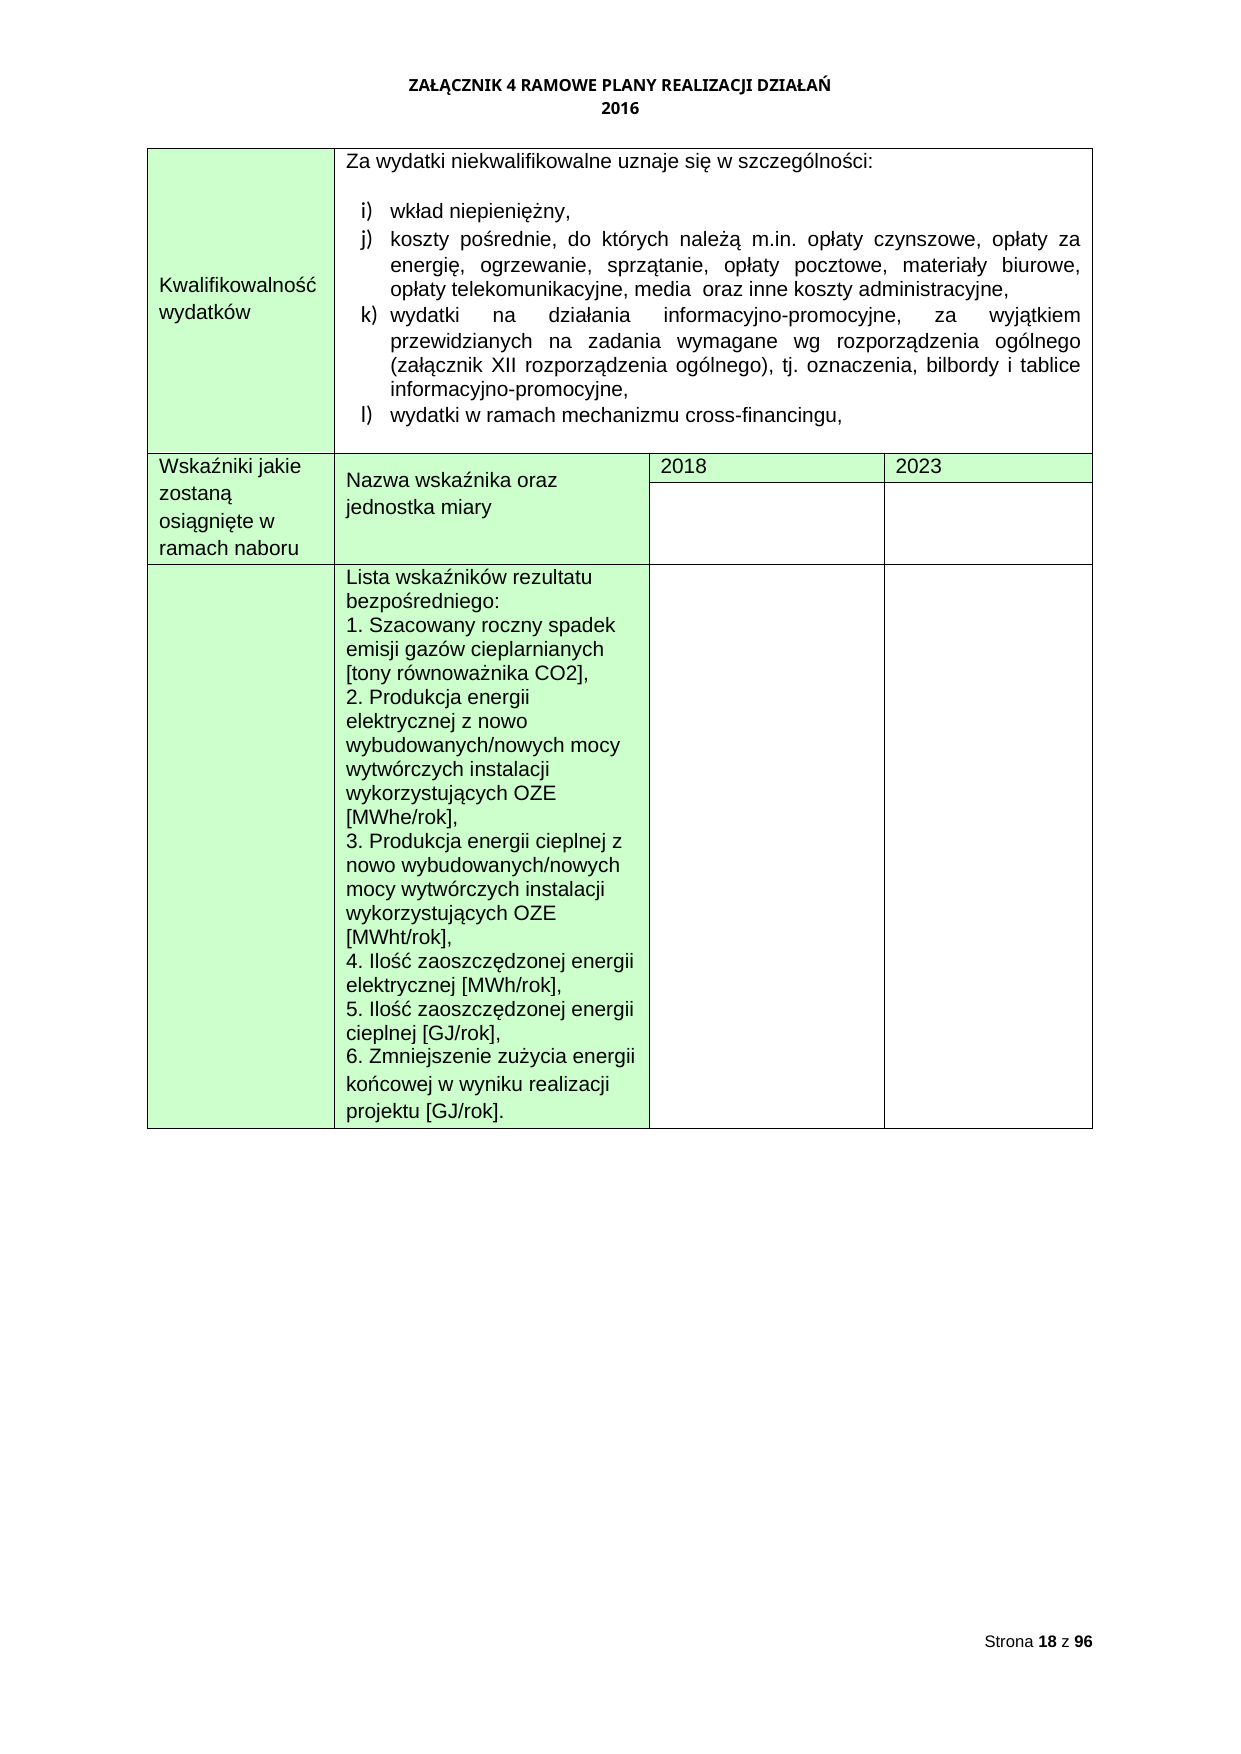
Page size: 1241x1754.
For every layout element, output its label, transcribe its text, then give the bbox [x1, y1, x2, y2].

table_cell [650, 565, 884, 1128]
table_cell Lista wskaźników rezultatu bezpośredniego: 1. Szacowany roczny spadek emisji gazów cieplarnianych [tony równoważnika CO2], 2. Produkcja energii elektrycznej z nowo wybudowanych/nowych mocy wytwórczych instalacji wykorzystujących OZE [MWhe/rok], 3. Produkcja energii cieplnej z nowo wybudowanych/nowych mocy wytwórczych instalacji wykorzystujących OZE [MWht/rok], 4. Ilość zaoszczędzonej energii elektrycznej [MWh/rok], 5. Ilość zaoszczędzonej energii cieplnej [GJ/rok], 6. Zmniejszenie zużycia energii końcowej w wyniku realizacji projektu [GJ/rok]. [335, 565, 649, 1128]
table_cell Nazwa wskaźnika oraz jednostka miary [335, 454, 649, 564]
table_cell 2023 [885, 454, 1092, 482]
table_cell [650, 483, 884, 564]
table_cell [885, 565, 1092, 1128]
table_cell 2018 [650, 454, 884, 482]
table_cell Kwalifikowalność wydatków [148, 149, 334, 452]
table_cell [885, 483, 1092, 564]
table_cell Wskaźniki jakie zostaną osiągnięte w ramach naboru [148, 454, 334, 564]
table_cell [148, 565, 334, 1128]
table_cell Za wydatki niekwalifikowalne uznaje się w szczególności: wkład niepieniężny, koszty pośrednie, do których należą m.in. opłaty czynszowe, opłaty za energię, ogrzewanie, sprzątanie, opłaty pocztowe, materiały biurowe, opłaty telekomunikacyjne, media oraz inne koszty administracyjne, wydatki na działania informacyjno-promocyjne, za wyjątkiem przewidzianych na zadania wymagane wg rozporządzenia ogólnego (załącznik XII rozporządzenia ogólnego), tj. oznaczenia, bilbordy i tablice informacyjno-promocyjne, wydatki w ramach mechanizmu cross-financingu, [335, 149, 1092, 452]
